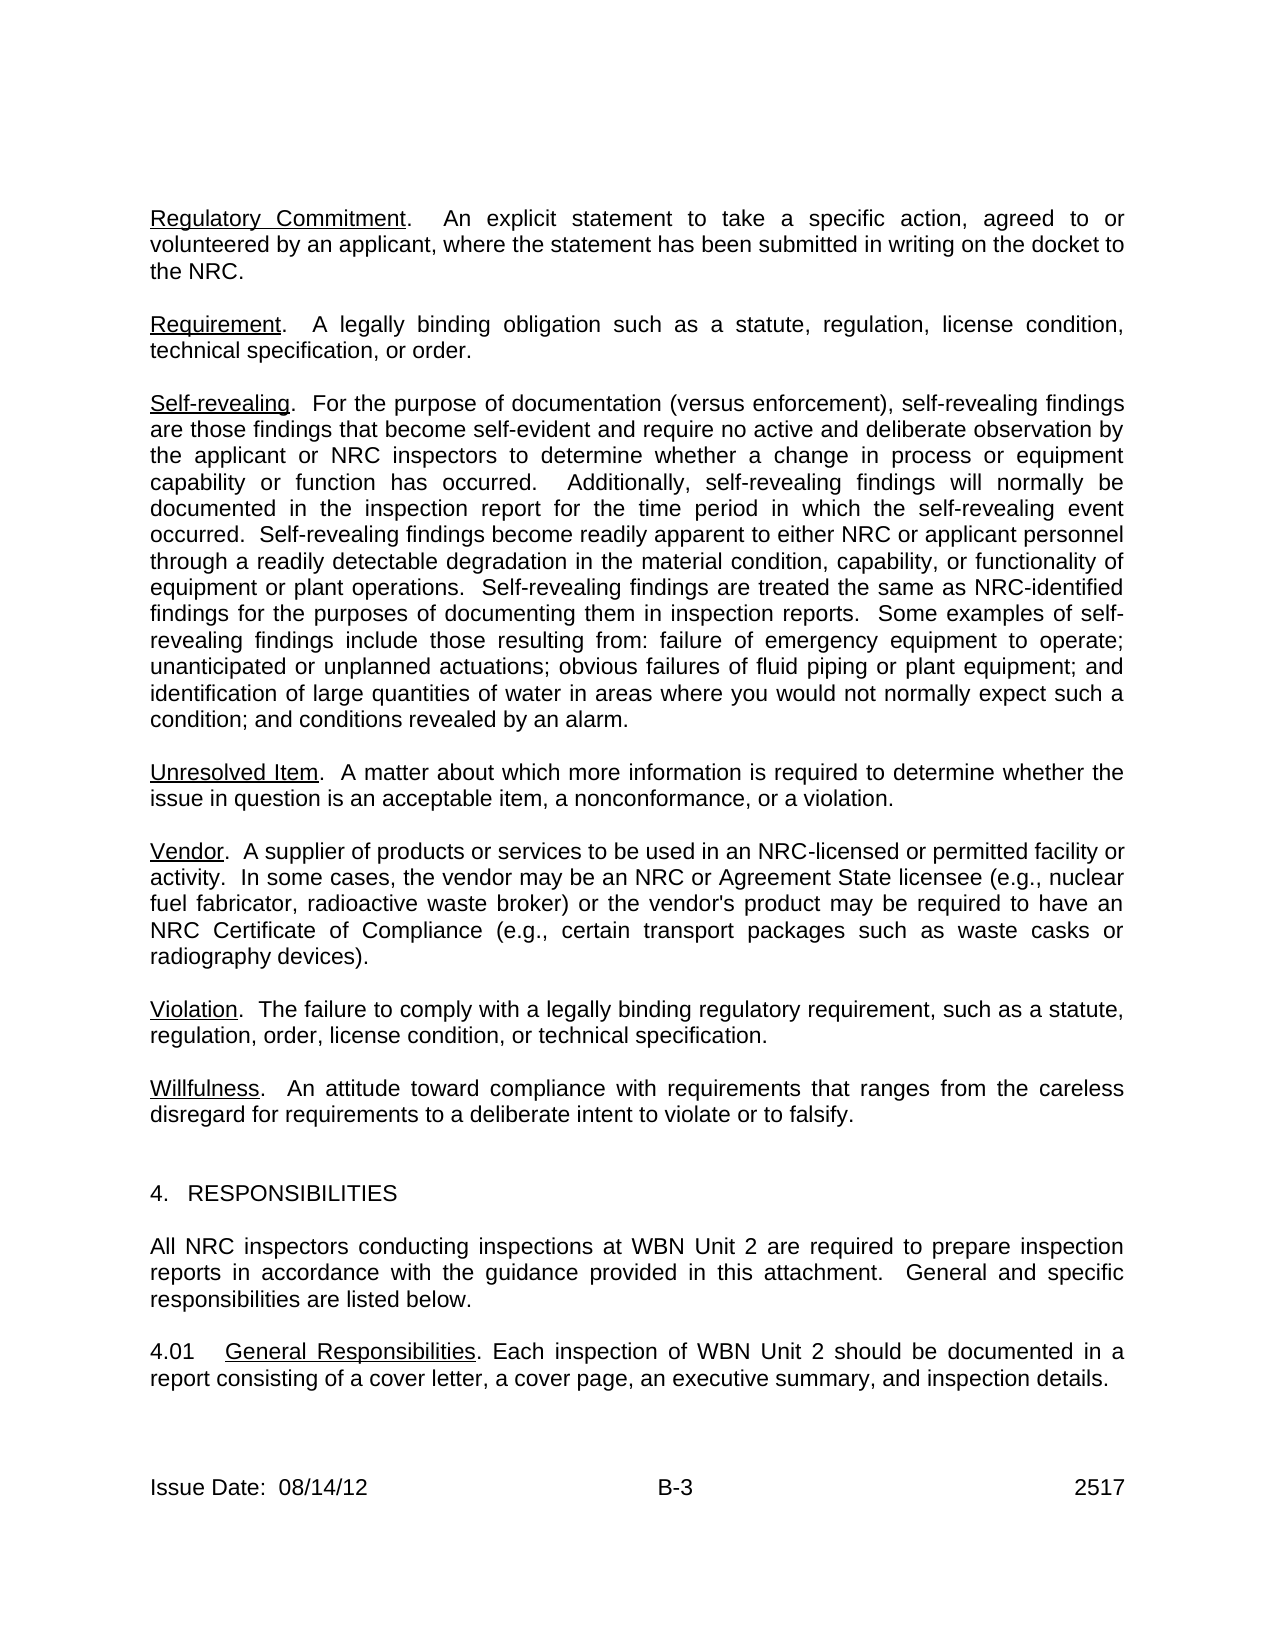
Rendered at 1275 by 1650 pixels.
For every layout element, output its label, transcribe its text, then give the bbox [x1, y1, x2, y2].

text Vendor. A supplier of products or services to be used in an NRC-licensed or permitted facility or activity. In some cases, the vendor may be an NRC or Agreement State licensee (e.g., nuclear fuel fabricator, radioactive waste broker) or the vendor's product may be required to have an NRC Certificate of Compliance (e.g., certain transport packages such as waste casks or radiography devices). [150, 838, 1125, 969]
text 4. RESPONSIBILITIES [150, 1180, 1125, 1207]
text All NRC inspectors conducting inspections at WBN Unit 2 are required to prepare inspection reports in accordance with the guidance provided in this attachment. General and specific responsibilities are listed below. [150, 1233, 1125, 1312]
text 4.01 General Responsibilities. Each inspection of WBN Unit 2 should be documented in a report consisting of a cover letter, a cover page, an executive summary, and inspection details. [150, 1338, 1125, 1391]
text Self-revealing. For the purpose of documentation (versus enforcement), self-revealing findings are those findings that become self-evident and require no active and deliberate observation by the applicant or NRC inspectors to determine whether a change in process or equipment capability or function has occurred. Additionally, self-revealing findings will normally be documented in the inspection report for the time period in which the self-revealing event occurred. Self-revealing findings become readily apparent to either NRC or applicant personnel through a readily detectable degradation in the material condition, capability, or functionality of equipment or plant operations. Self-revealing findings are treated the same as NRC-identified findings for the purposes of documenting them in inspection reports. Some examples of self-revealing findings include those resulting from: failure of emergency equipment to operate; unanticipated or unplanned actuations; obvious failures of fluid piping or plant equipment; and identification of large quantities of water in areas where you would not normally expect such a condition; and conditions revealed by an alarm. [150, 389, 1125, 732]
text Regulatory Commitment. An explicit statement to take a specific action, agreed to or volunteered by an applicant, where the statement has been submitted in writing on the docket to the NRC. [150, 205, 1125, 284]
text Requirement. A legally binding obligation such as a statute, regulation, license condition, technical specification, or order. [150, 311, 1125, 363]
text Willfulness. An attitude toward compliance with requirements that ranges from the careless disregard for requirements to a deliberate intent to violate or to falsify. [150, 1075, 1125, 1127]
text Unresolved Item. A matter about which more information is required to determine whether the issue in question is an acceptable item, a nonconformance, or a violation. [150, 758, 1125, 811]
text Violation. The failure to comply with a legally binding regulatory requirement, such as a statute, regulation, order, license condition, or technical specification. [150, 996, 1125, 1048]
